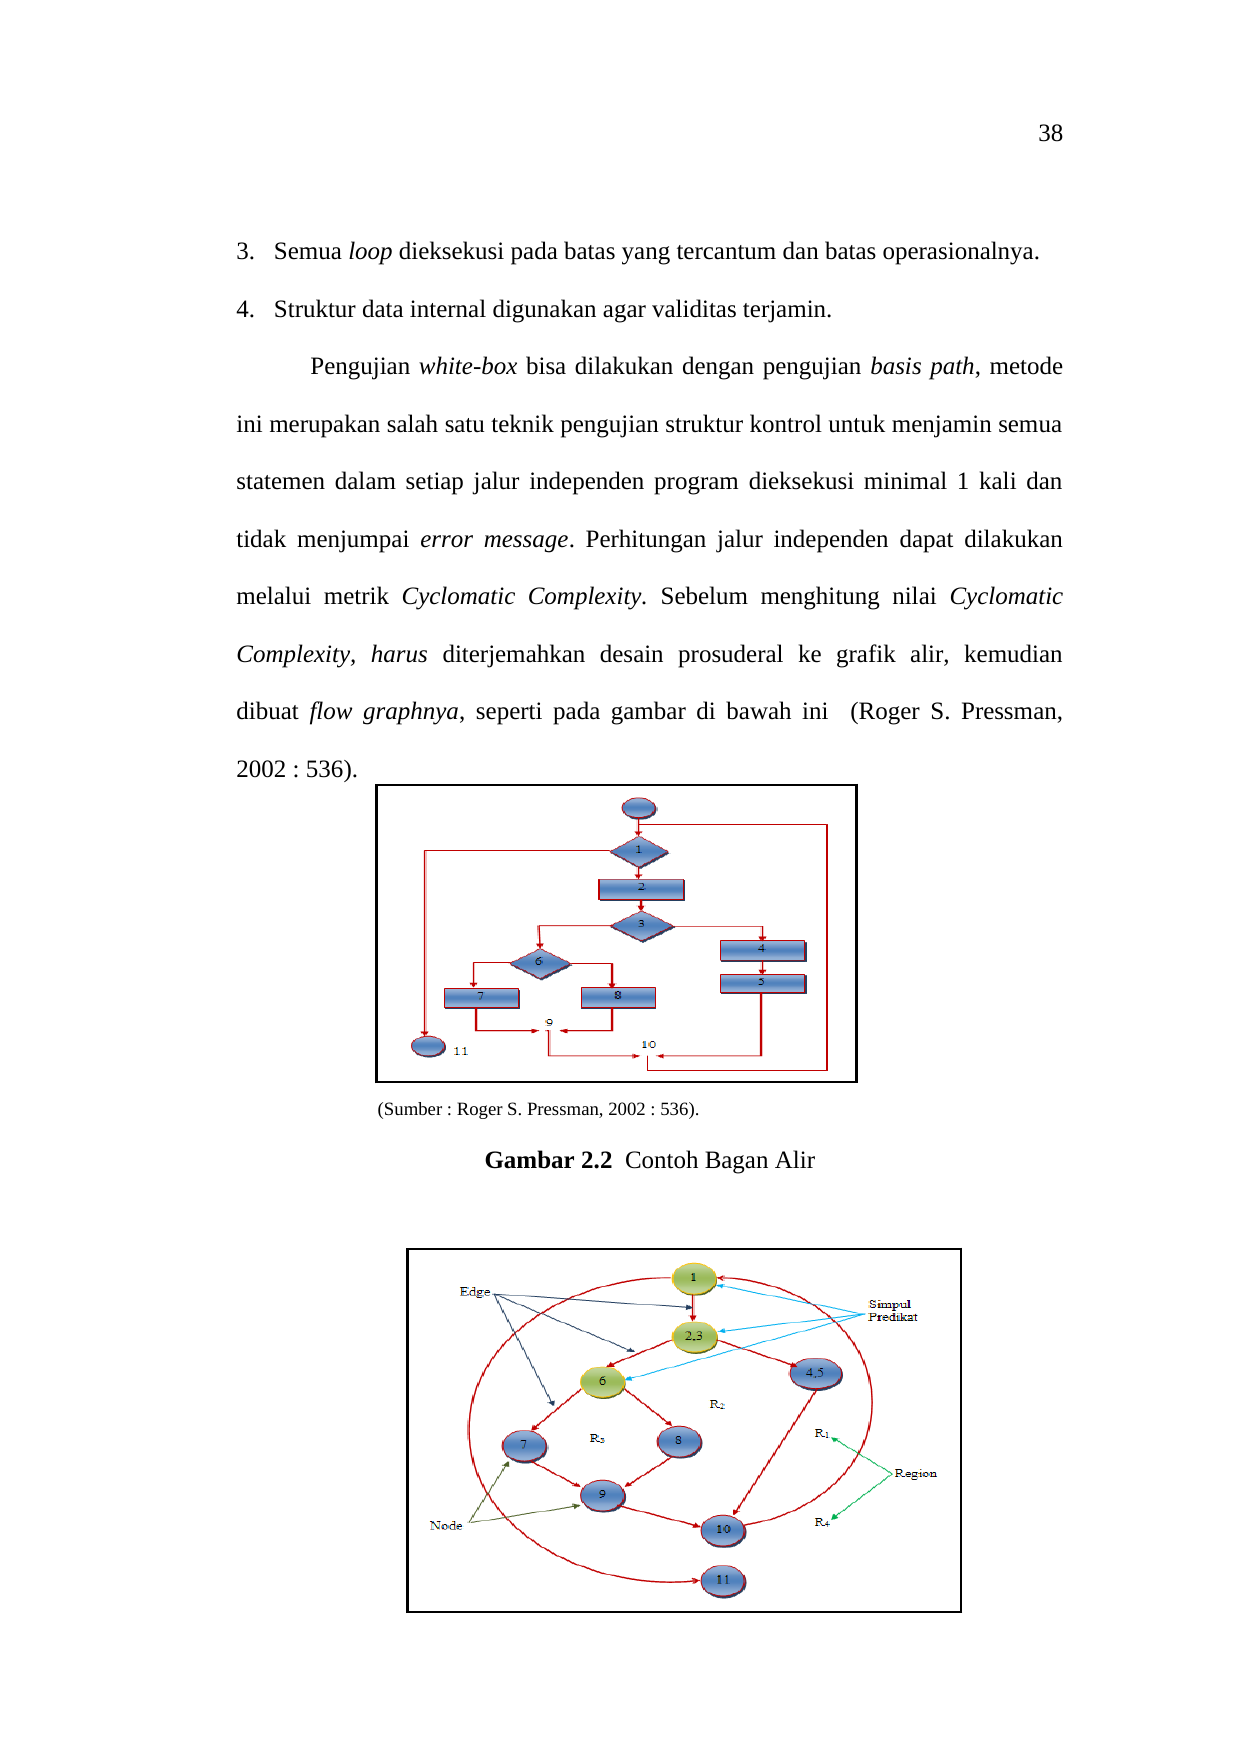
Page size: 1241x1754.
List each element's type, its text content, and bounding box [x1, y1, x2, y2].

picture [409, 1250, 960, 1611]
picture [378, 786, 855, 1081]
list Semua loop dieksekusi pada batas yang tercantum dan batas operasionalnya. [236, 236, 1063, 265]
list Struktur data internal digunakan agar validitas terjamin. [236, 294, 1063, 322]
text Pengujian white-box bisa dilakukan dengan pengujian basis path, metode ini merupakan salah satu teknik pengujian struktur kontrol untuk menjamin semua statemen dalam setiap jalur independen program dieksekusi minimal 1 kali dan tidak menjumpai error message. Perhitungan jalur independen dapat dilakukan melalui metrik Cyclomatic Complexity. Sebelum menghitung nilai Cyclomatic Complexity, harus diterjemahkan desain prosuderal ke grafik alir, kemudian dibuat flow graphnya, seperti pada gambar di bawah ini (Roger S. Pressman, 2002 : 536). [236, 351, 1063, 782]
text Gambar 2.2 Contoh Bagan Alir [236, 1145, 1063, 1174]
